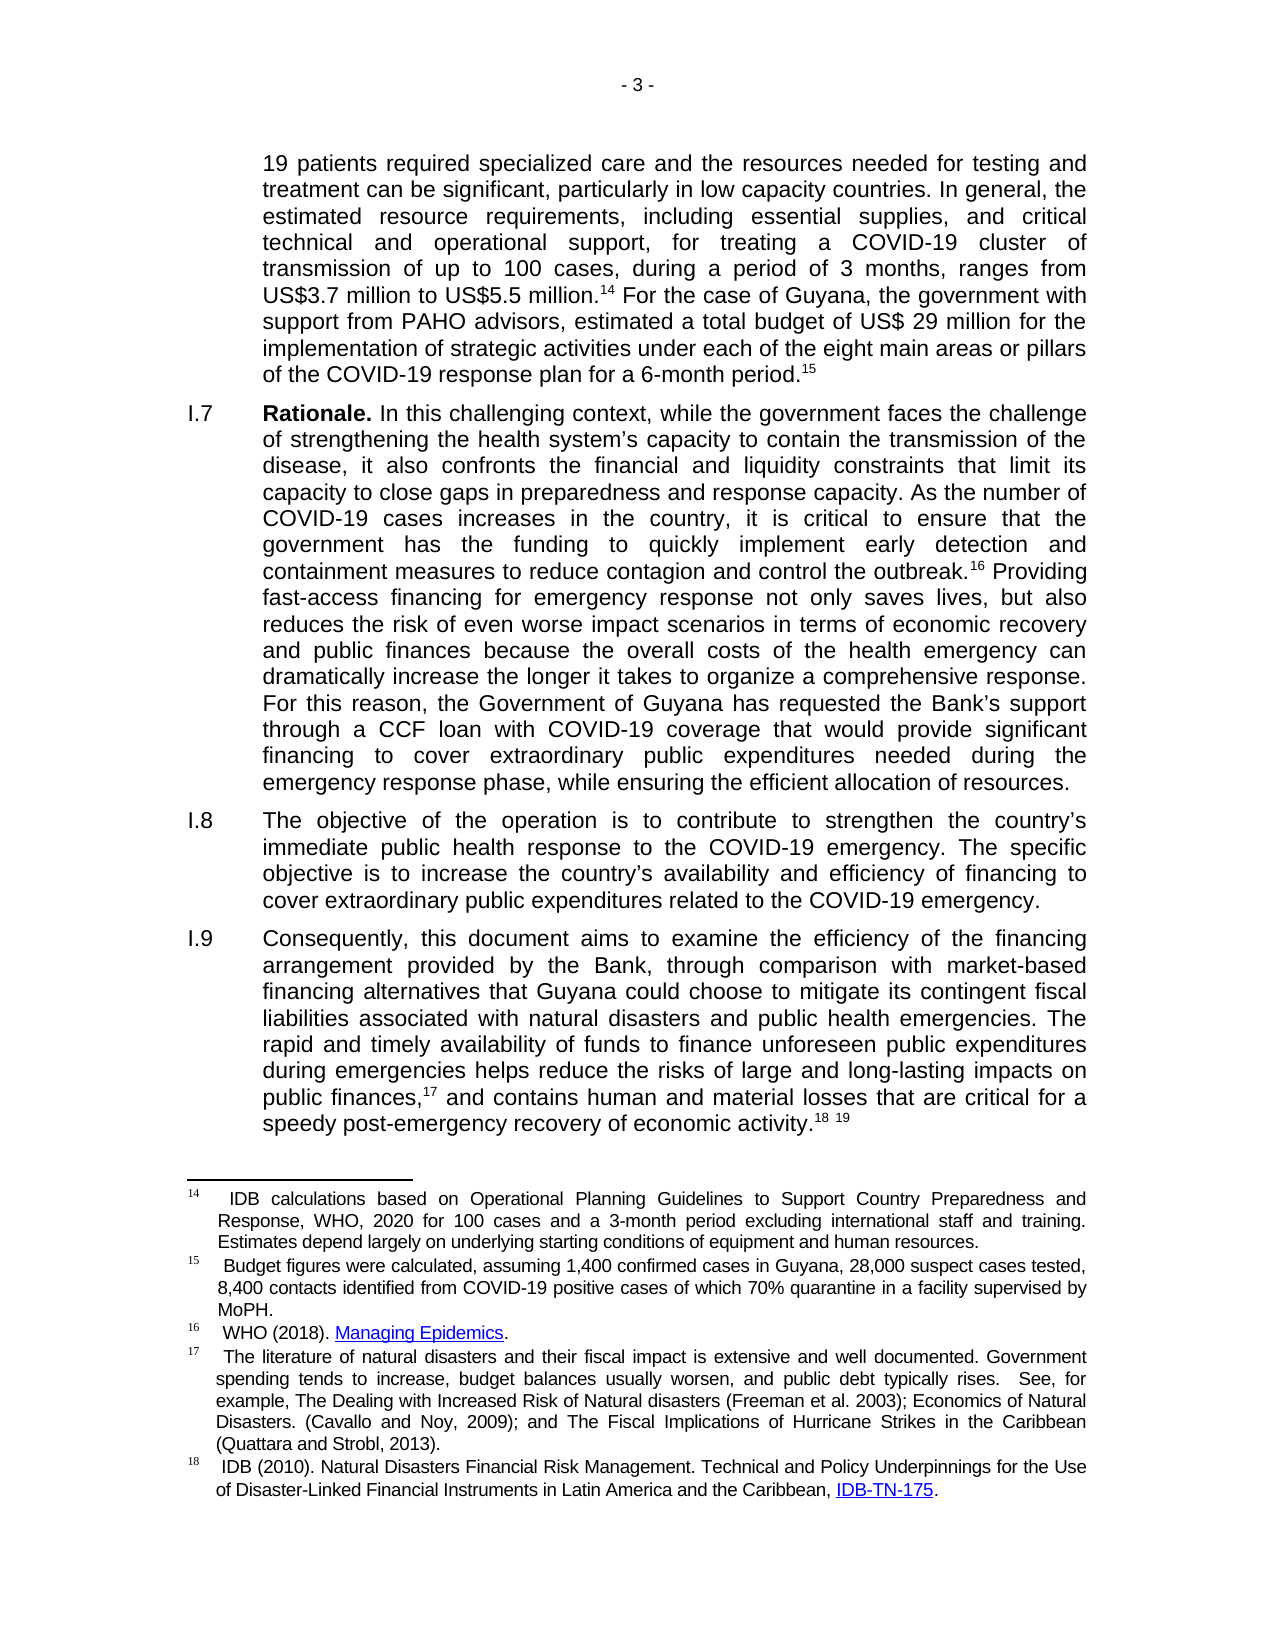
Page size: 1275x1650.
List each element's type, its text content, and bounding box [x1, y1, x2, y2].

list The objective of the operation is to contribute to strengthen the country’s immediate public health response to the COVID-19 emergency. The specific objective is to increase the country’s availability and efficiency of financing to cover extraordinary public expenditures related to the COVID-19 emergency. [187, 807, 1087, 913]
list The costs of the immediate emergency response will be borne by the public sector, primarily through expenditures incurred in the health sector to contain and control the Coronavirus and save lives in the very near term. Moreover, COVID-19 patients required specialized care and the resources needed for testing and treatment can be significant, particularly in low capacity countries. In general, the estimated resource requirements, including essential supplies, and critical technical and operational support, for treating a COVID-19 cluster of transmission of up to 100 cases, during a period of 3 months, ranges from US$3.7 million to US$5.5 million. For the case of Guyana, the government with support from PAHO advisors, estimated a total budget of US$ 29 million for the implementation of strategic activities under each of the eight main areas or pillars of the COVID-19 response plan for a 6-month period. [187, 150, 1087, 387]
list Rationale. In this challenging context, while the government faces the challenge of strengthening the health system’s capacity to contain the transmission of the disease, it also confronts the financial and liquidity constraints that limit its capacity to close gaps in preparedness and response capacity. As the number of COVID-19 cases increases in the country, it is critical to ensure that the government has the funding to quickly implement early detection and containment measures to reduce contagion and control the outbreak. Providing fast-access financing for emergency response not only saves lives, but also reduces the risk of even worse impact scenarios in terms of economic recovery and public finances because the overall costs of the health emergency can dramatically increase the longer it takes to organize a comprehensive response. For this reason, the Government of Guyana has requested the Bank’s support through a CCF loan with COVID-19 coverage that would provide significant financing to cover extraordinary public expenditures needed during the emergency response phase, while ensuring the efficient allocation of resources. [187, 400, 1087, 795]
list Consequently, this document aims to examine the efficiency of the financing arrangement provided by the Bank, through comparison with market-based financing alternatives that Guyana could choose to mitigate its contingent fiscal liabilities associated with natural disasters and public health emergencies. The rapid and timely availability of funds to finance unforeseen public expenditures during emergencies helps reduce the risks of large and long-lasting impacts on public finances, and contains human and material losses that are critical for a speedy post-emergency recovery of economic activity. [187, 925, 1087, 1136]
